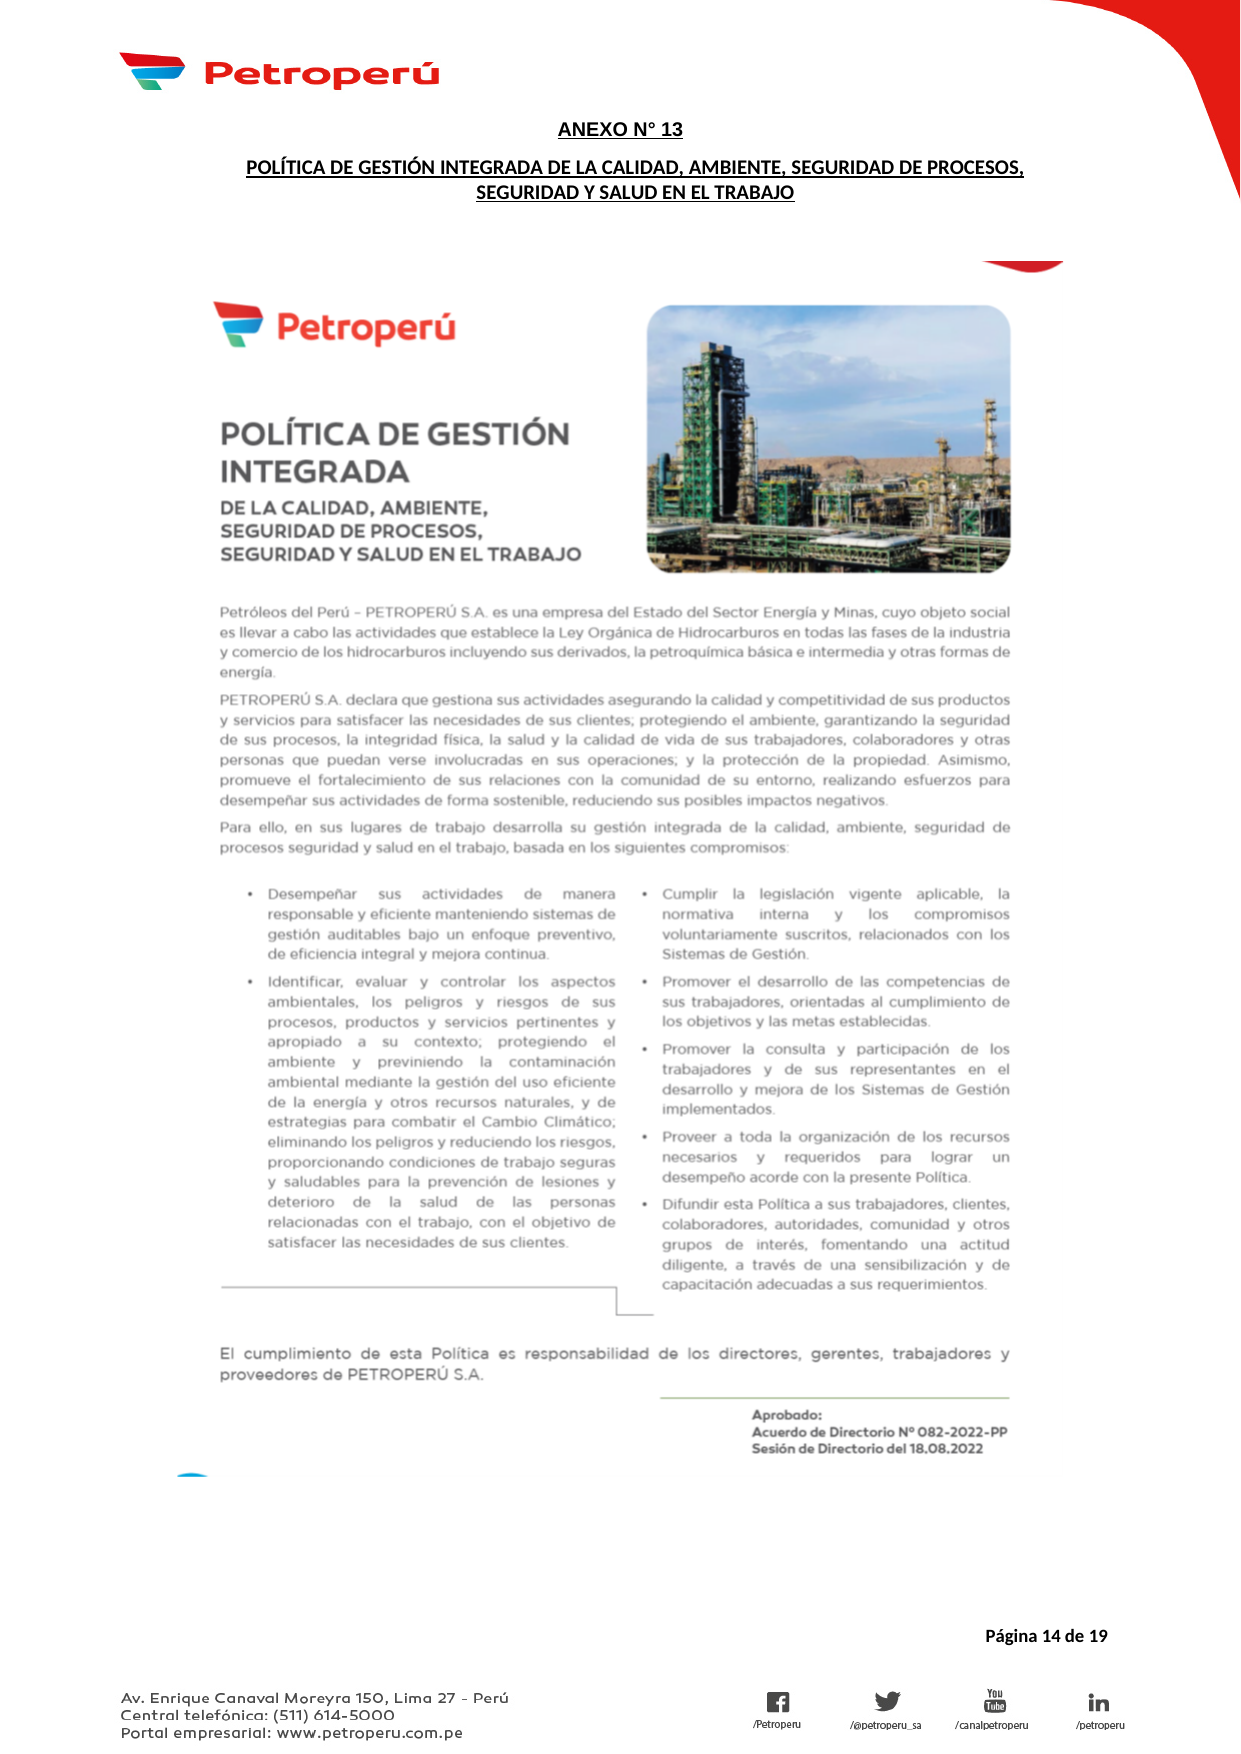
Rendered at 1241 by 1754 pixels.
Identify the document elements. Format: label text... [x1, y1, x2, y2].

text ANEXO N° 13 [133, 118, 1107, 141]
text POLÍTICA DE GESTIÓN INTEGRADA DE LA CALIDAD, AMBIENTE, SEGURIDAD DE PROCESOS, SEGURIDAD Y SALUD EN EL TRABAJO [205, 155, 1065, 204]
picture [2, 1680, 1241, 1754]
picture [177, 261, 1064, 1477]
picture [1, 0, 1241, 209]
